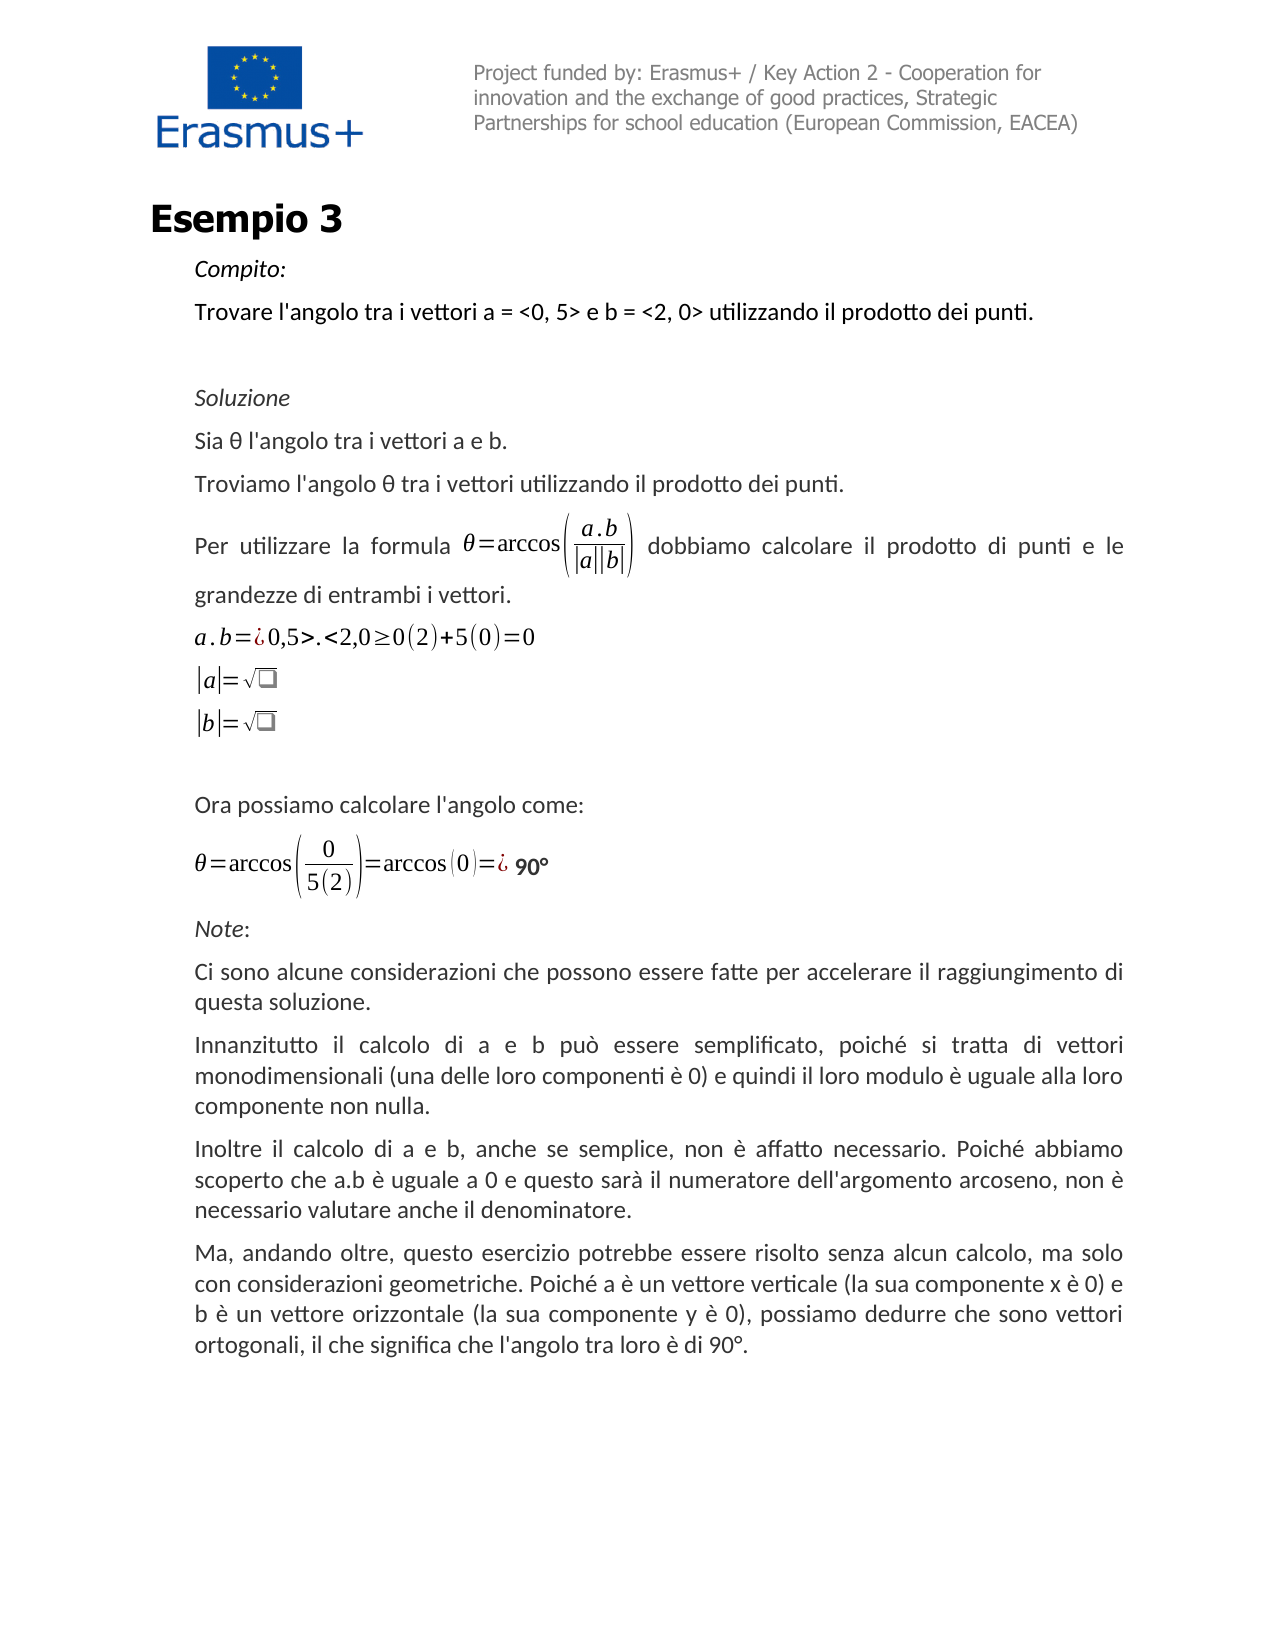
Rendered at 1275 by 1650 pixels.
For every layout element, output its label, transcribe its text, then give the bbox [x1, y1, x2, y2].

text 90° [194, 831, 1125, 902]
text Ma, andando oltre, questo esercizio potrebbe essere risolto senza alcun calcolo, ma solo con considerazioni geometriche. Poiché a è un vettore verticale (la sua componente x è 0) e b è un vettore orizzontale (la sua componente y è 0), possiamo dedurre che sono vettori ortogonali, il che significa che l'angolo tra loro è di 90°. [194, 1235, 1125, 1362]
text Troviamo l'angolo θ tra i vettori utilizzando il prodotto dei punti. [194, 466, 1125, 501]
subtitle Esempio 3 [150, 193, 1125, 242]
picture [150, 28, 366, 150]
text Trovare l'angolo tra i vettori a = <0, 5> e b = <2, 0> utilizzando il prodotto dei punti. [194, 294, 1125, 328]
text Ci sono alcune considerazioni che possono essere fatte per accelerare il raggiungimento di questa soluzione. [194, 954, 1125, 1019]
text Per utilizzare la formula dobbiamo calcolare il prodotto di punti e le grandezze di entrambi i vettori. [194, 509, 1125, 612]
text Ora possiamo calcolare l'angolo come: [194, 788, 1125, 822]
text Compito: [194, 251, 1125, 286]
text Soluzione [194, 380, 1125, 414]
text Sia θ l'angolo tra i vettori a e b. [194, 423, 1125, 458]
text Innanzitutto il calcolo di a e b può essere semplificato, poiché si tratta di vettori monodimensionali (una delle loro componenti è 0) e quindi il loro modulo è uguale alla loro componente non nulla. [194, 1027, 1125, 1123]
text Inoltre il calcolo di a e b, anche se semplice, non è affatto necessario. Poiché abbiamo scoperto che a.b è uguale a 0 e questo sarà il numeratore dell'argomento arcoseno, non è necessario valutare anche il denominatore. [194, 1131, 1125, 1227]
text Note: [194, 911, 1125, 945]
